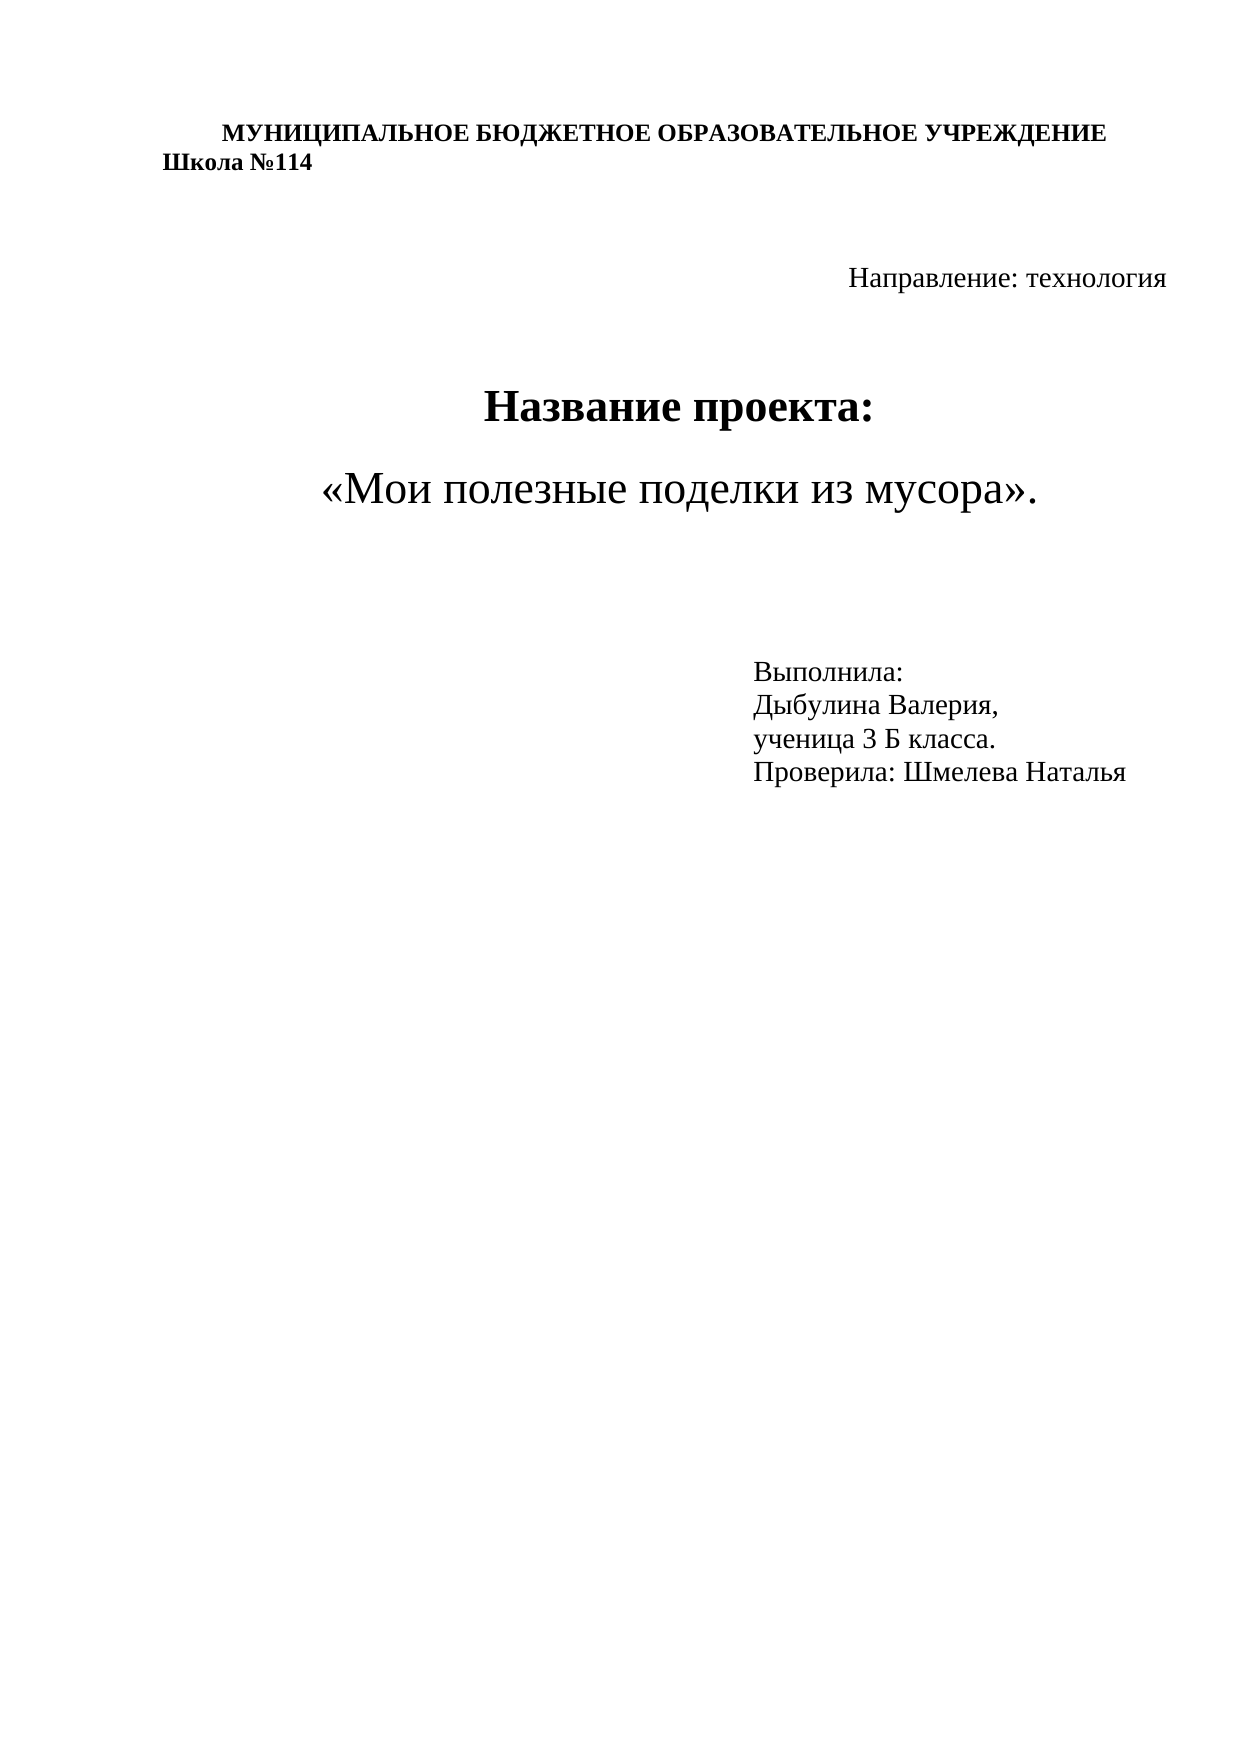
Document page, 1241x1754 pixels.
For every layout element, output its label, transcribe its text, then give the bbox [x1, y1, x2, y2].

text Выполнила: [753, 654, 1167, 687]
text Название проекта: [162, 379, 1167, 432]
text МУНИЦИПАЛЬНОЕ БЮДЖЕТНОЕ ОБРАЗОВАТЕЛЬНОЕ УЧРЕЖДЕНИЕ [162, 118, 1167, 147]
text ученица 3 Б класса. [753, 721, 1167, 754]
text «Мои полезные поделки из мусора». [162, 460, 1167, 513]
text Школа №114 [162, 147, 1167, 176]
text Дыбулина Валерия, [753, 687, 1167, 721]
text Направление: технология [162, 260, 1167, 294]
text Проверила: Шмелева Наталья [753, 754, 1167, 788]
